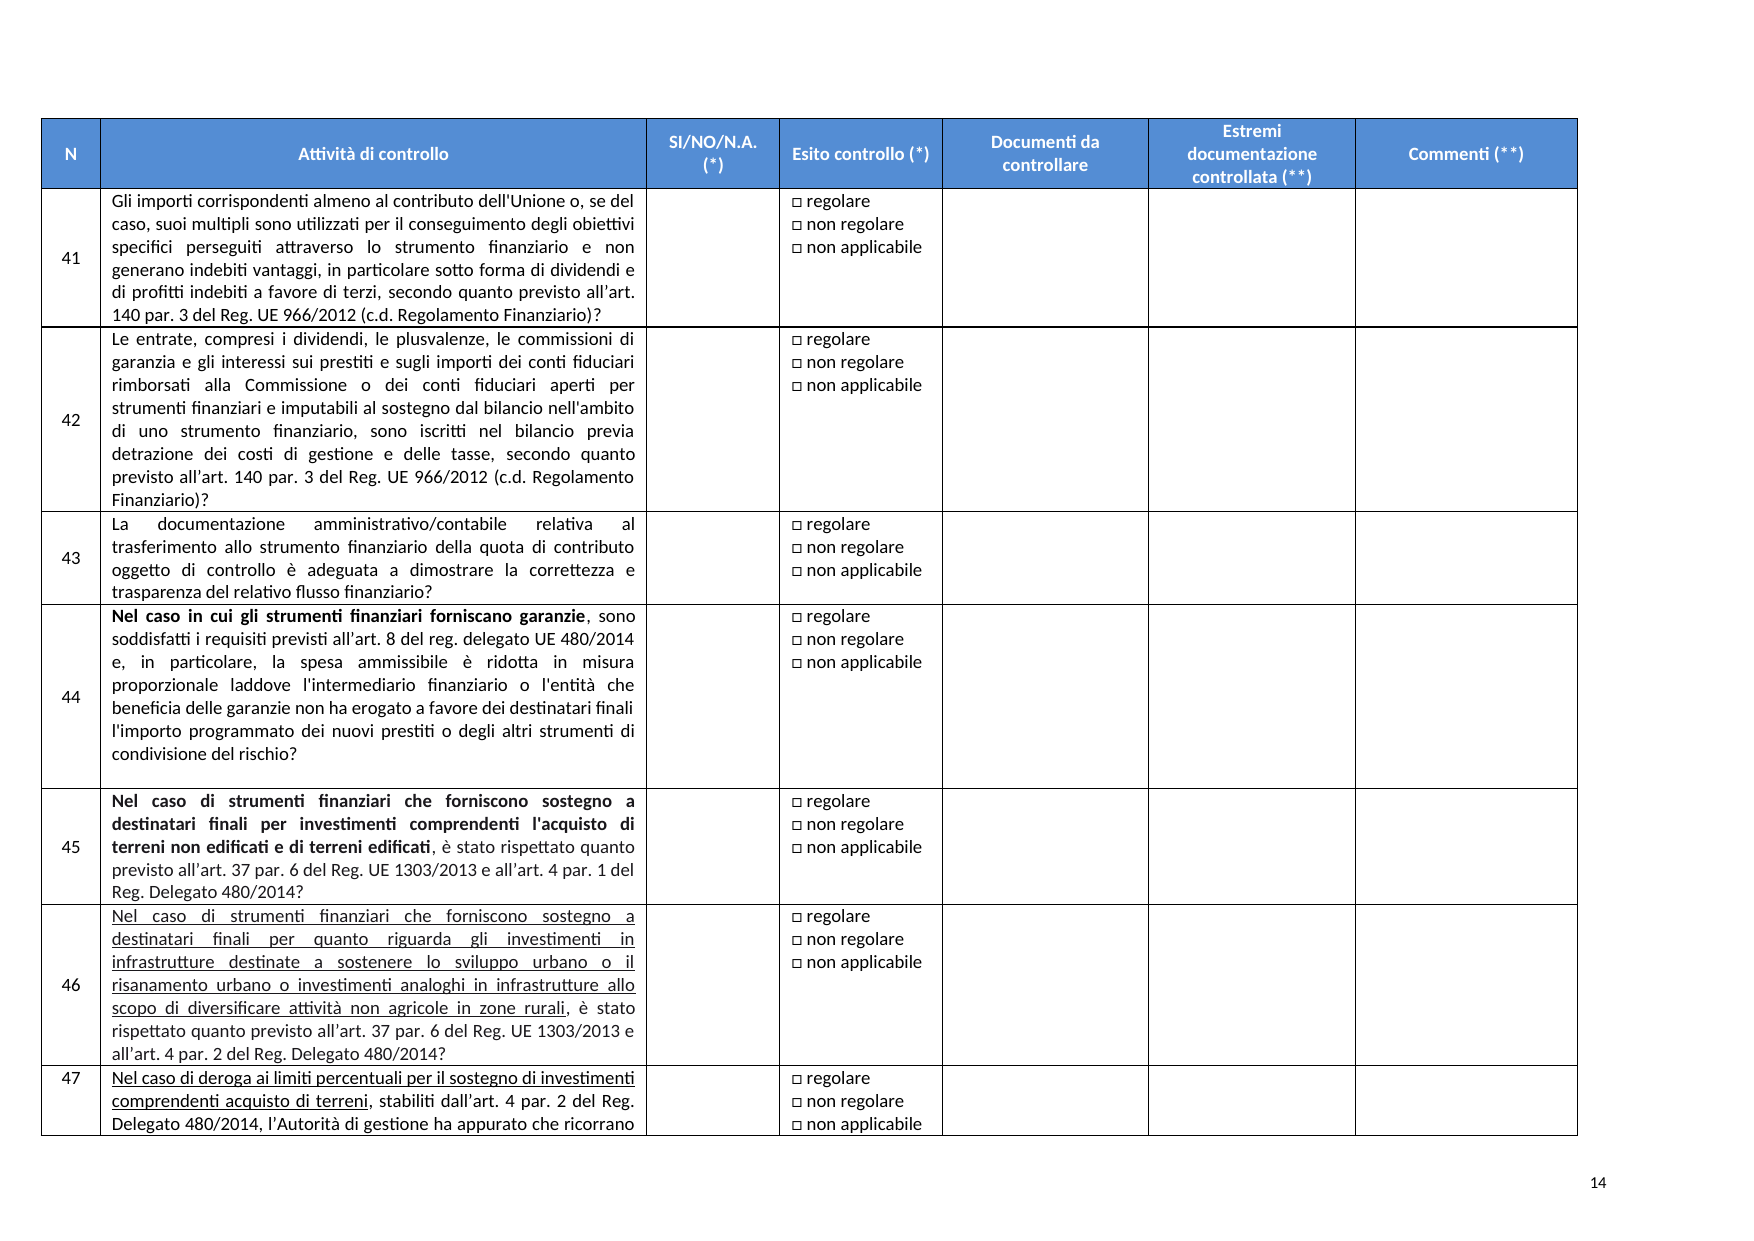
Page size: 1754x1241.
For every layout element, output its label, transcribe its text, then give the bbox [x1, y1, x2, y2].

table_cell [1149, 789, 1355, 903]
table_cell [647, 605, 779, 788]
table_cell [101, 1066, 646, 1135]
table_cell [1356, 605, 1577, 788]
table_cell [647, 328, 779, 511]
table_cell [1356, 1066, 1577, 1135]
table_header N [42, 119, 100, 188]
table_cell [943, 189, 1148, 326]
table_cell [1356, 789, 1577, 903]
table_cell 44 [42, 605, 100, 788]
table_cell [647, 789, 779, 903]
table_cell 45 [42, 789, 100, 903]
table_cell [647, 189, 779, 326]
table_cell [943, 328, 1148, 511]
table_cell 41 [42, 189, 100, 326]
table_cell 47 [42, 1066, 100, 1135]
table_header Attività di controllo [101, 119, 646, 188]
table_cell [647, 905, 779, 1065]
table_cell Nel caso di strumenti finanziari che forniscono sostegno a destinatari finali per quanto riguarda gli investimenti in infrastrutture destinate a sostenere lo sviluppo urbano o il risanamento urbano o investimenti analoghi in infrastrutture allo scopo di diversificare attività non agricole in zone rurali, è stato rispettato quanto previsto all’art. 37 par. 6 del Reg. UE 1303/2013 e all’art. 4 par. 2 del Reg. Delegato 480/2014? [101, 905, 646, 1065]
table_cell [780, 1066, 942, 1135]
table_cell [1149, 1066, 1355, 1135]
table_cell [647, 512, 779, 603]
table_cell [943, 1066, 1148, 1135]
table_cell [780, 189, 942, 326]
table_cell [1356, 189, 1577, 326]
table_header Documenti da controllare [943, 119, 1148, 188]
table_cell [1149, 328, 1355, 511]
table_cell □ regolare □ non regolare □ non applicabile [780, 905, 942, 1065]
table_cell □ regolare □ non regolare □ non applicabile [780, 789, 942, 903]
table_cell La documentazione amministrativo/contabile relativa al trasferimento allo strumento finanziario della quota di contributo oggetto di controllo è adeguata a dimostrare la correttezza e trasparenza del relativo flusso finanziario? [101, 512, 646, 603]
table_cell □ regolare □ non regolare □ non applicabile [780, 328, 942, 511]
table_cell [1356, 512, 1577, 603]
table_cell □ regolare □ non regolare □ non applicabile [780, 605, 942, 788]
table_header Esito controllo (*) [780, 119, 942, 188]
table_cell [943, 605, 1148, 788]
table_cell 46 [42, 905, 100, 1065]
table_cell Le entrate, compresi i dividendi, le plusvalenze, le commissioni di garanzia e gli interessi sui prestiti e sugli importi dei conti fiduciari rimborsati alla Commissione o dei conti fiduciari aperti per strumenti finanziari e imputabili al sostegno dal bilancio nell'ambito di uno strumento finanziario, sono iscritti nel bilancio previa detrazione dei costi di gestione e delle tasse, secondo quanto previsto all’art. 140 par. 3 del Reg. UE 966/2012 (c.d. Regolamento Finanziario)? [101, 328, 646, 511]
table_cell [943, 905, 1148, 1065]
table_cell Nel caso in cui gli strumenti finanziari forniscano garanzie, sono soddisfatti i requisiti previsti all’art. 8 del reg. delegato UE 480/2014 e, in particolare, la spesa ammissibile è ridotta in misura proporzionale laddove l'intermediario finanziario o l'entità che beneficia delle garanzie non ha erogato a favore dei destinatari finali l'importo programmato dei nuovi prestiti o degli altri strumenti di condivisione del rischio? [101, 605, 646, 788]
table_cell [1149, 189, 1355, 326]
table_cell [1149, 605, 1355, 788]
table_cell [1149, 512, 1355, 603]
table_cell 42 [42, 328, 100, 511]
table_header SI/NO/N.A. (*) [647, 119, 779, 188]
table_cell [1356, 328, 1577, 511]
table_cell [943, 789, 1148, 903]
table_cell Gli importi corrispondenti almeno al contributo dell'Unione o, se del caso, suoi multipli sono utilizzati per il conseguimento degli obiettivi specifici perseguiti attraverso lo strumento finanziario e non generano indebiti vantaggi, in particolare sotto forma di dividendi e di profitti indebiti a favore di terzi, secondo quanto previsto all’art. 140 par. 3 del Reg. UE 966/2012 (c.d. Regolamento Finanziario)? [101, 189, 646, 326]
table_cell [1149, 905, 1355, 1065]
table_header Commenti (**) [1356, 119, 1577, 188]
table_cell □ regolare □ non regolare □ non applicabile [780, 512, 942, 603]
table_cell 43 [42, 512, 100, 603]
table_cell [943, 512, 1148, 603]
table_cell [647, 1066, 779, 1135]
table_header Estremi documentazione controllata (**) [1149, 119, 1355, 188]
table_cell Nel caso di strumenti finanziari che forniscono sostegno a destinatari finali per investimenti comprendenti l'acquisto di terreni non edificati e di terreni edificati, è stato rispettato quanto previsto all’art. 37 par. 6 del Reg. UE 1303/2013 e all’art. 4 par. 1 del Reg. Delegato 480/2014? [101, 789, 646, 903]
table_cell [1356, 905, 1577, 1065]
